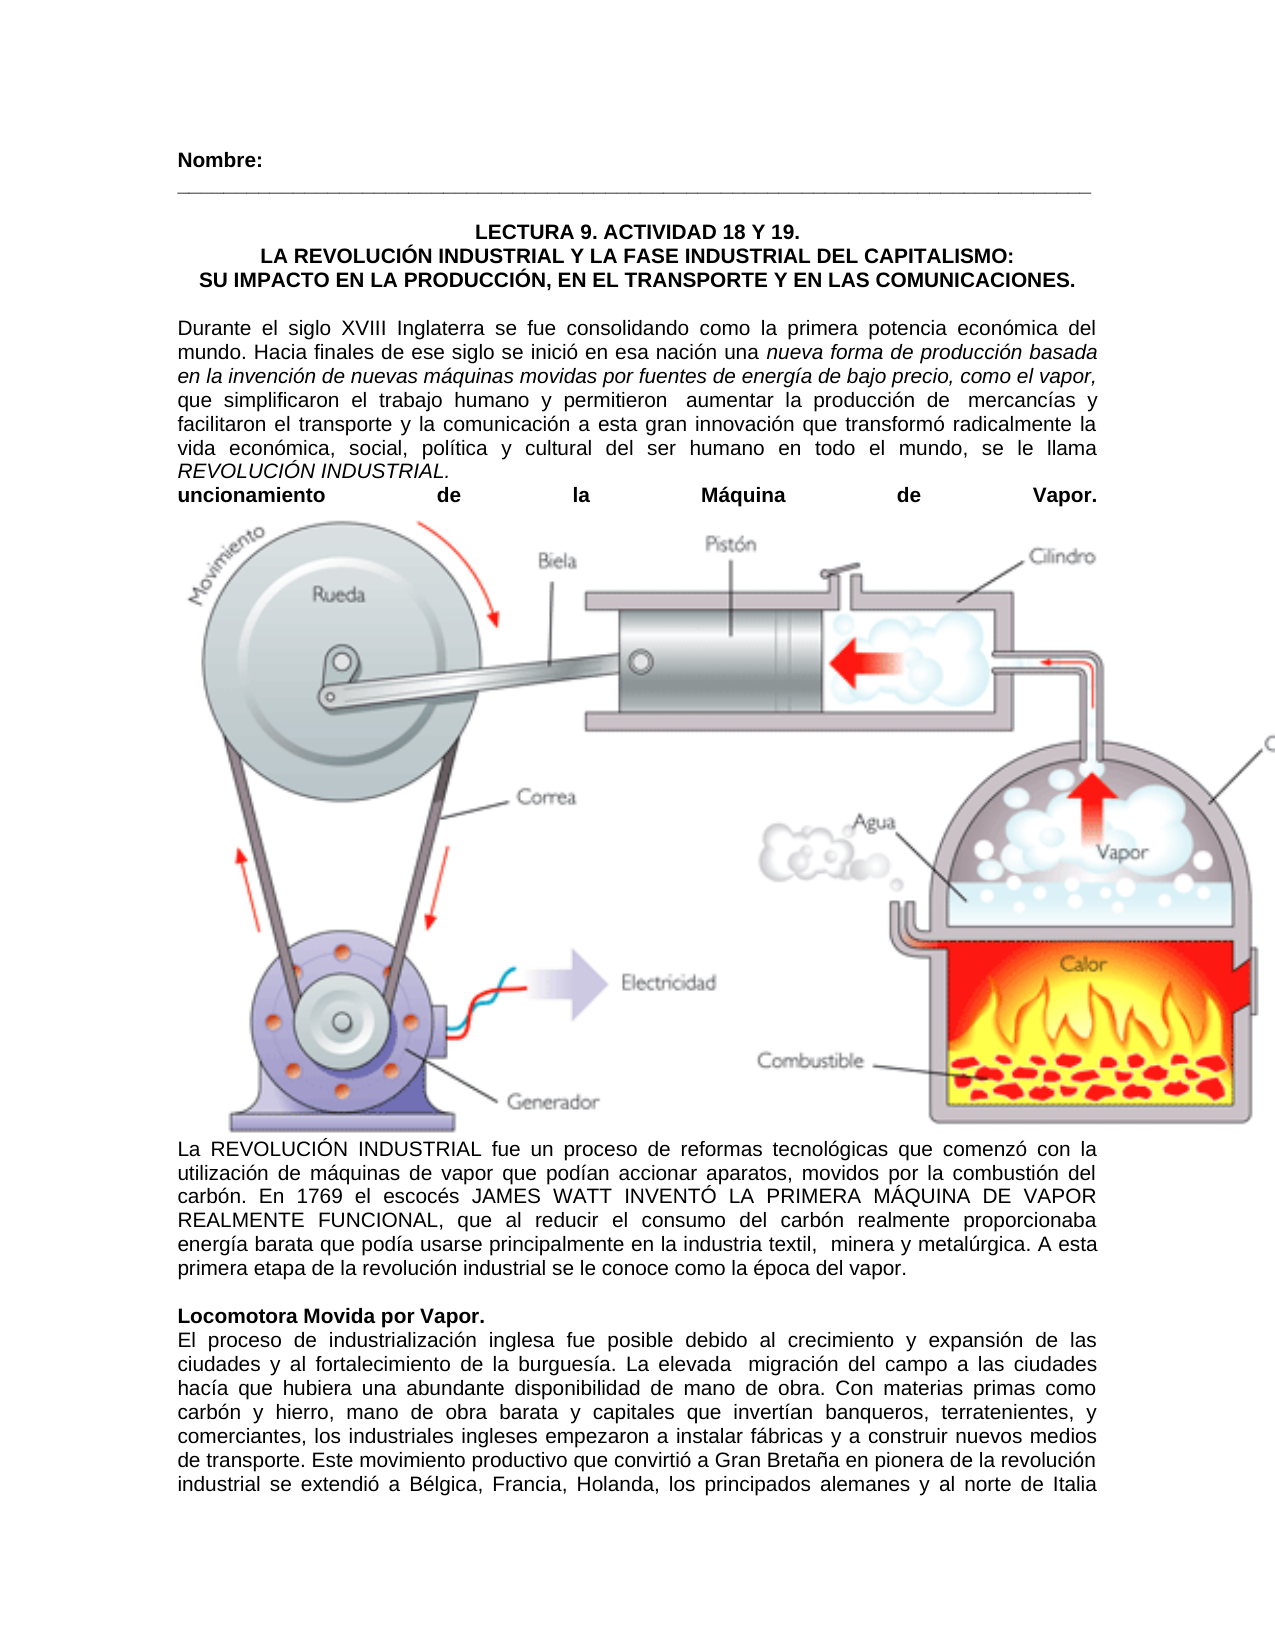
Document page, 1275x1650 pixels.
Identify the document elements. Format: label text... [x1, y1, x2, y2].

text Durante el siglo XVIII Inglaterra se fue consolidando como la primera potencia económica del mundo. Hacia finales de ese siglo se inició en esa nación una nueva forma de producción basada en la invención de nuevas máquinas movidas por fuentes de energía de bajo precio, como el vapor, que simplificaron el trabajo humano y permitieron aumentar la producción de mercancías y facilitaron el transporte y la comunicación a esta gran innovación que transformó radicalmente la vida económica, social, política y cultural del ser humano en todo el mundo, se le llama REVOLUCIÓN INDUSTRIAL. [177, 316, 1098, 483]
text Nombre: _______________________________________________________________________________ [177, 148, 1098, 196]
text LA REVOLUCIÓN INDUSTRIAL Y LA FASE INDUSTRIAL DEL CAPITALISMO: [177, 243, 1098, 267]
text Locomotora Movida por Vapor. [177, 1304, 1098, 1328]
picture [177, 507, 1275, 1137]
text LECTURA 9. ACTIVIDAD 18 Y 19. [177, 219, 1098, 243]
text SU IMPACTO EN LA PRODUCCIÓN, EN EL TRANSPORTE Y EN LAS COMUNICACIONES. [177, 267, 1098, 291]
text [177, 1328, 1098, 1496]
text uncionamiento de la Máquina de Vapor. [177, 483, 1098, 507]
text La REVOLUCIÓN INDUSTRIAL fue un proceso de reformas tecnológicas que comenzó con la utilización de máquinas de vapor que podían accionar aparatos, movidos por la combustión del carbón. En 1769 el escocés JAMES WATT INVENTÓ LA PRIMERA MÁQUINA DE VAPOR REALMENTE FUNCIONAL, que al reducir el consumo del carbón realmente proporcionaba energía barata que podía usarse principalmente en la industria textil, minera y metalúrgica. A esta primera etapa de la revolución industrial se le conoce como la época del vapor. [177, 1137, 1098, 1280]
